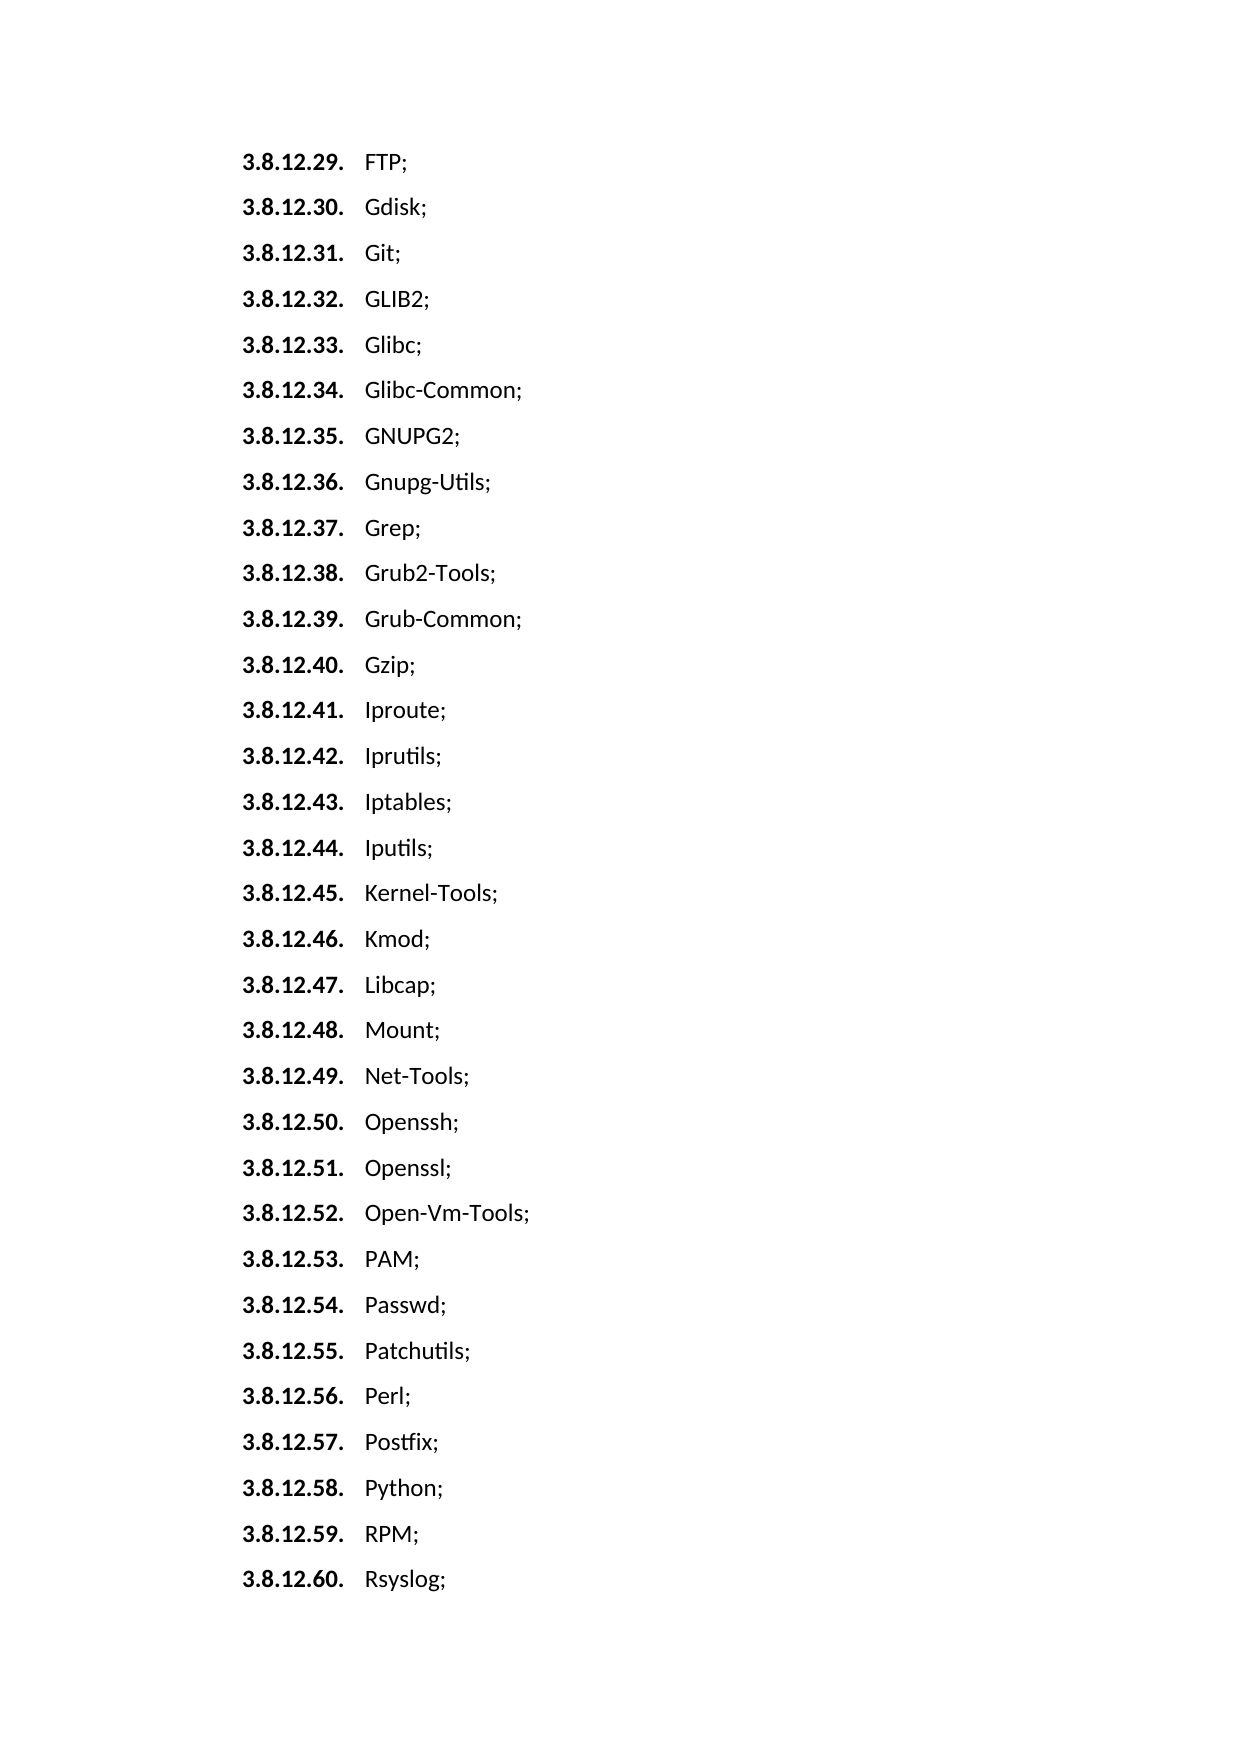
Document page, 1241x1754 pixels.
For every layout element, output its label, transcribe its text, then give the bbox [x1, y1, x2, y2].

list Glibc; [242, 329, 1176, 359]
list Grep; [242, 512, 1176, 542]
list Openssh; [242, 1106, 1176, 1137]
list Rsyslog; [242, 1563, 1176, 1594]
list Postfix; [242, 1426, 1176, 1457]
list Gzip; [242, 649, 1176, 679]
list Iproute; [242, 694, 1176, 725]
list GLIB2; [242, 283, 1176, 313]
list Iputils; [242, 832, 1176, 862]
list Libcap; [242, 969, 1176, 999]
list Perl; [242, 1381, 1176, 1411]
list Open-Vm-Tools; [242, 1198, 1176, 1228]
list Kernel-Tools; [242, 877, 1176, 908]
list Git; [242, 237, 1176, 268]
list Gnupg-Utils; [242, 466, 1176, 496]
list Passwd; [242, 1289, 1176, 1319]
list Iprutils; [242, 740, 1176, 771]
list GNUPG2; [242, 420, 1176, 451]
list Iptables; [242, 786, 1176, 817]
list Grub2-Tools; [242, 557, 1176, 588]
list PAM; [242, 1243, 1176, 1274]
list Grub-Common; [242, 603, 1176, 634]
list Gdisk; [242, 192, 1176, 222]
list Mount; [242, 1015, 1176, 1045]
list Patchutils; [242, 1335, 1176, 1365]
list RPM; [242, 1518, 1176, 1548]
list Openssl; [242, 1152, 1176, 1182]
list Kmod; [242, 923, 1176, 954]
list FTP; [242, 146, 1176, 176]
list Net-Tools; [242, 1060, 1176, 1091]
list Glibc-Common; [242, 374, 1176, 405]
list Python; [242, 1472, 1176, 1502]
